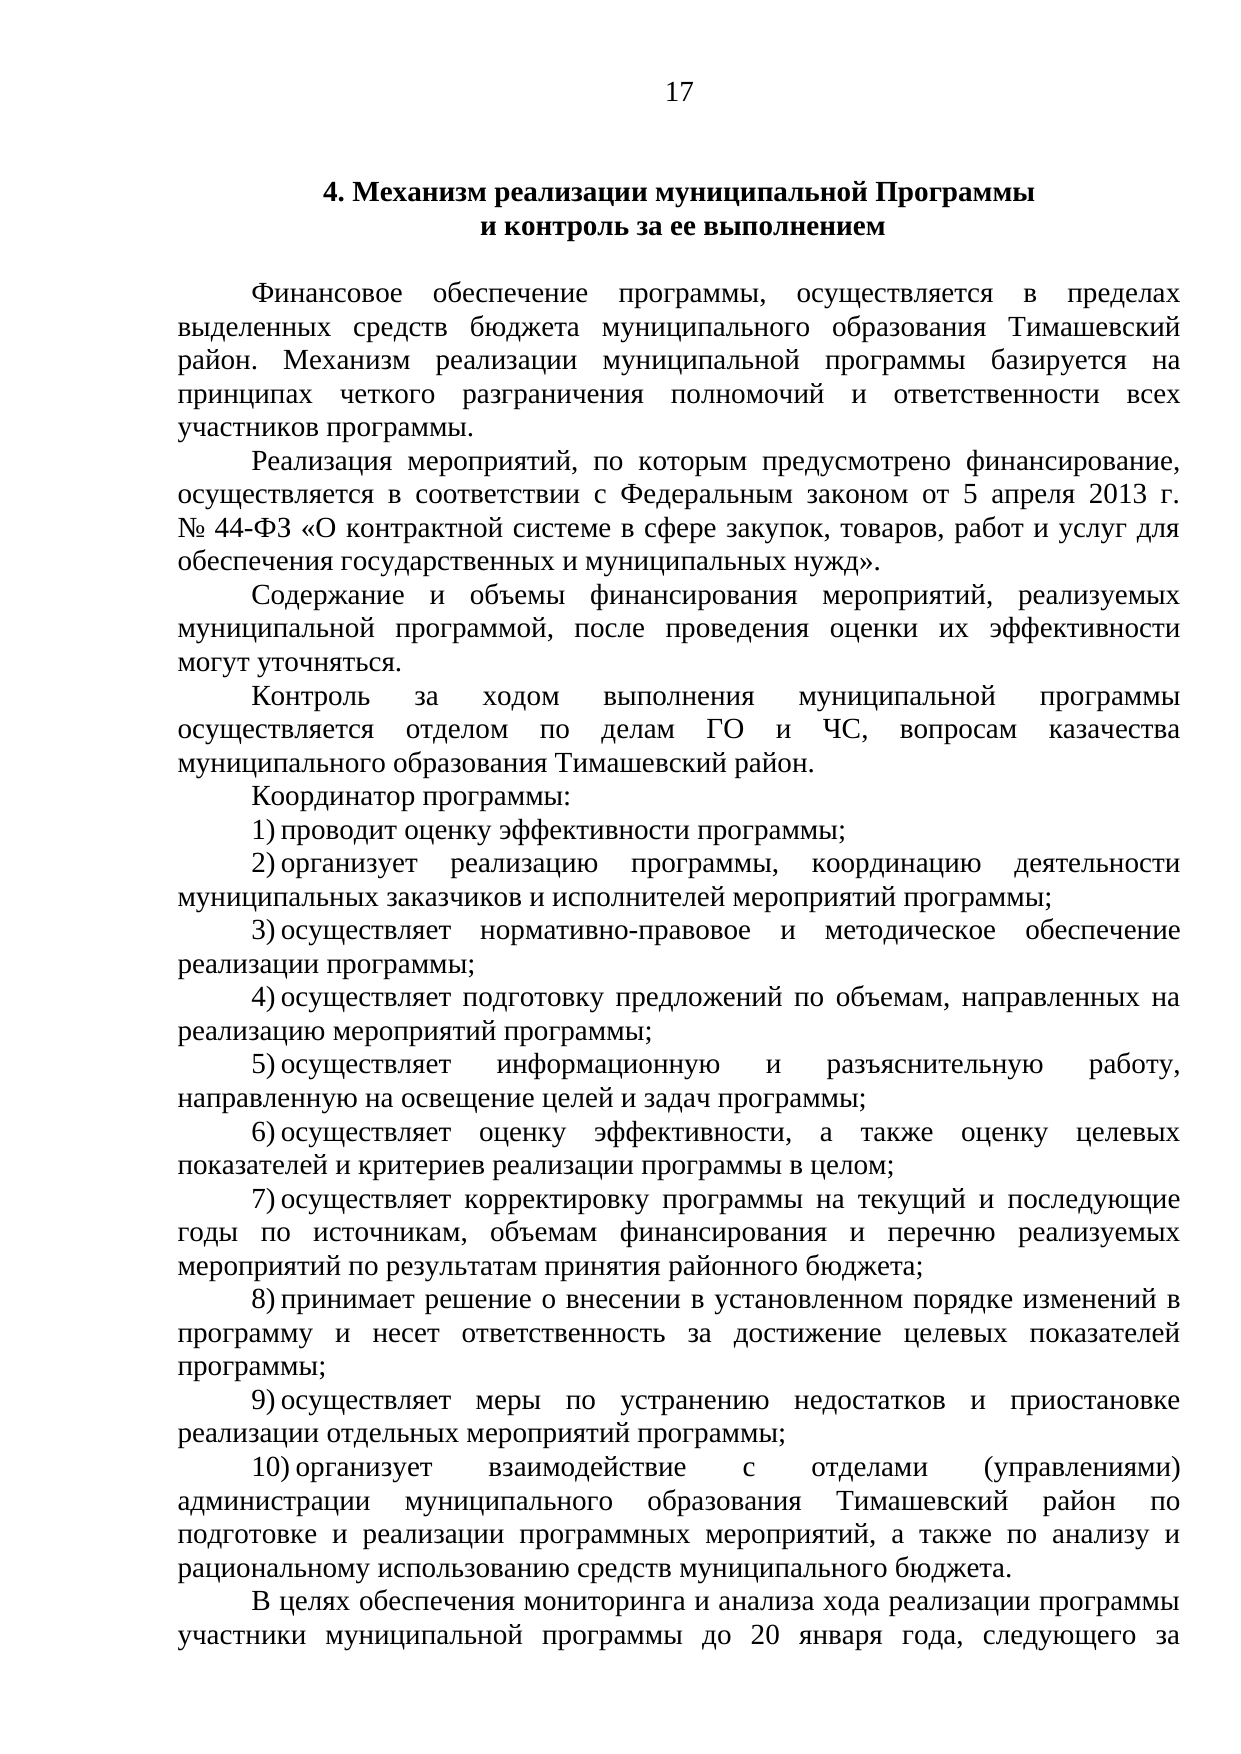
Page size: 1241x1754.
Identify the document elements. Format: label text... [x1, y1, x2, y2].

text Контроль за ходом выполнения муниципальной программы осуществляется отделом по делам ГО и ЧС, вопросам казачества муниципального образования Тимашевский район. [177, 678, 1181, 778]
list осуществляет подготовку предложений по объемам, направленных на реализацию мероприятий программы; [177, 979, 1181, 1047]
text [177, 1583, 1181, 1650]
list проводит оценку эффективности программы; [177, 812, 1181, 845]
list организует взаимодействие с отделами (управлениями) администрации муниципального образования Тимашевский район по подготовке и реализации программных мероприятий, а также по анализу и рациональному использованию средств муниципального бюджета. [177, 1449, 1181, 1583]
text Содержание и объемы финансирования мероприятий, реализуемых муниципальной программой, после проведения оценки их эффективности могут уточняться. [177, 577, 1181, 678]
list осуществляет информационную и разъяснительную работу, направленную на освещение целей и задач программы; [177, 1047, 1181, 1114]
text Реализация мероприятий, по которым предусмотрено финансирование, осуществляется в соответствии с Федеральным законом от 5 апреля 2013 г. № 44-ФЗ «О контрактной системе в сфере закупок, товаров, работ и услуг для обеспечения государственных и муниципальных нужд». [177, 443, 1181, 577]
list организует реализацию программы, координацию деятельности муниципальных заказчиков и исполнителей мероприятий программы; [177, 845, 1181, 912]
text и контроль за ее выполнением [177, 208, 1181, 242]
list принимает решение о внесении в установленном порядке изменений в программу и несет ответственность за достижение целевых показателей программы; [177, 1281, 1181, 1382]
text Финансовое обеспечение программы, осуществляется в пределах выделенных средств бюджета муниципального образования Тимашевский район. Механизм реализации муниципальной программы базируется на принципах четкого разграничения полномочий и ответственности всех участников программы. [177, 275, 1181, 443]
text 4. Механизм реализации муниципальной Программы [177, 174, 1181, 208]
list осуществляет нормативно-правовое и методическое обеспечение реализации программы; [177, 912, 1181, 979]
list осуществляет оценку эффективности, а также оценку целевых показателей и критериев реализации программы в целом; [177, 1114, 1181, 1181]
list осуществляет меры по устранению недостатков и приостановке реализации отдельных мероприятий программы; [177, 1382, 1181, 1449]
list осуществляет корректировку программы на текущий и последующие годы по источникам, объемам финансирования и перечню реализуемых мероприятий по результатам принятия районного бюджета; [177, 1181, 1181, 1281]
text Координатор программы: [177, 778, 1181, 812]
